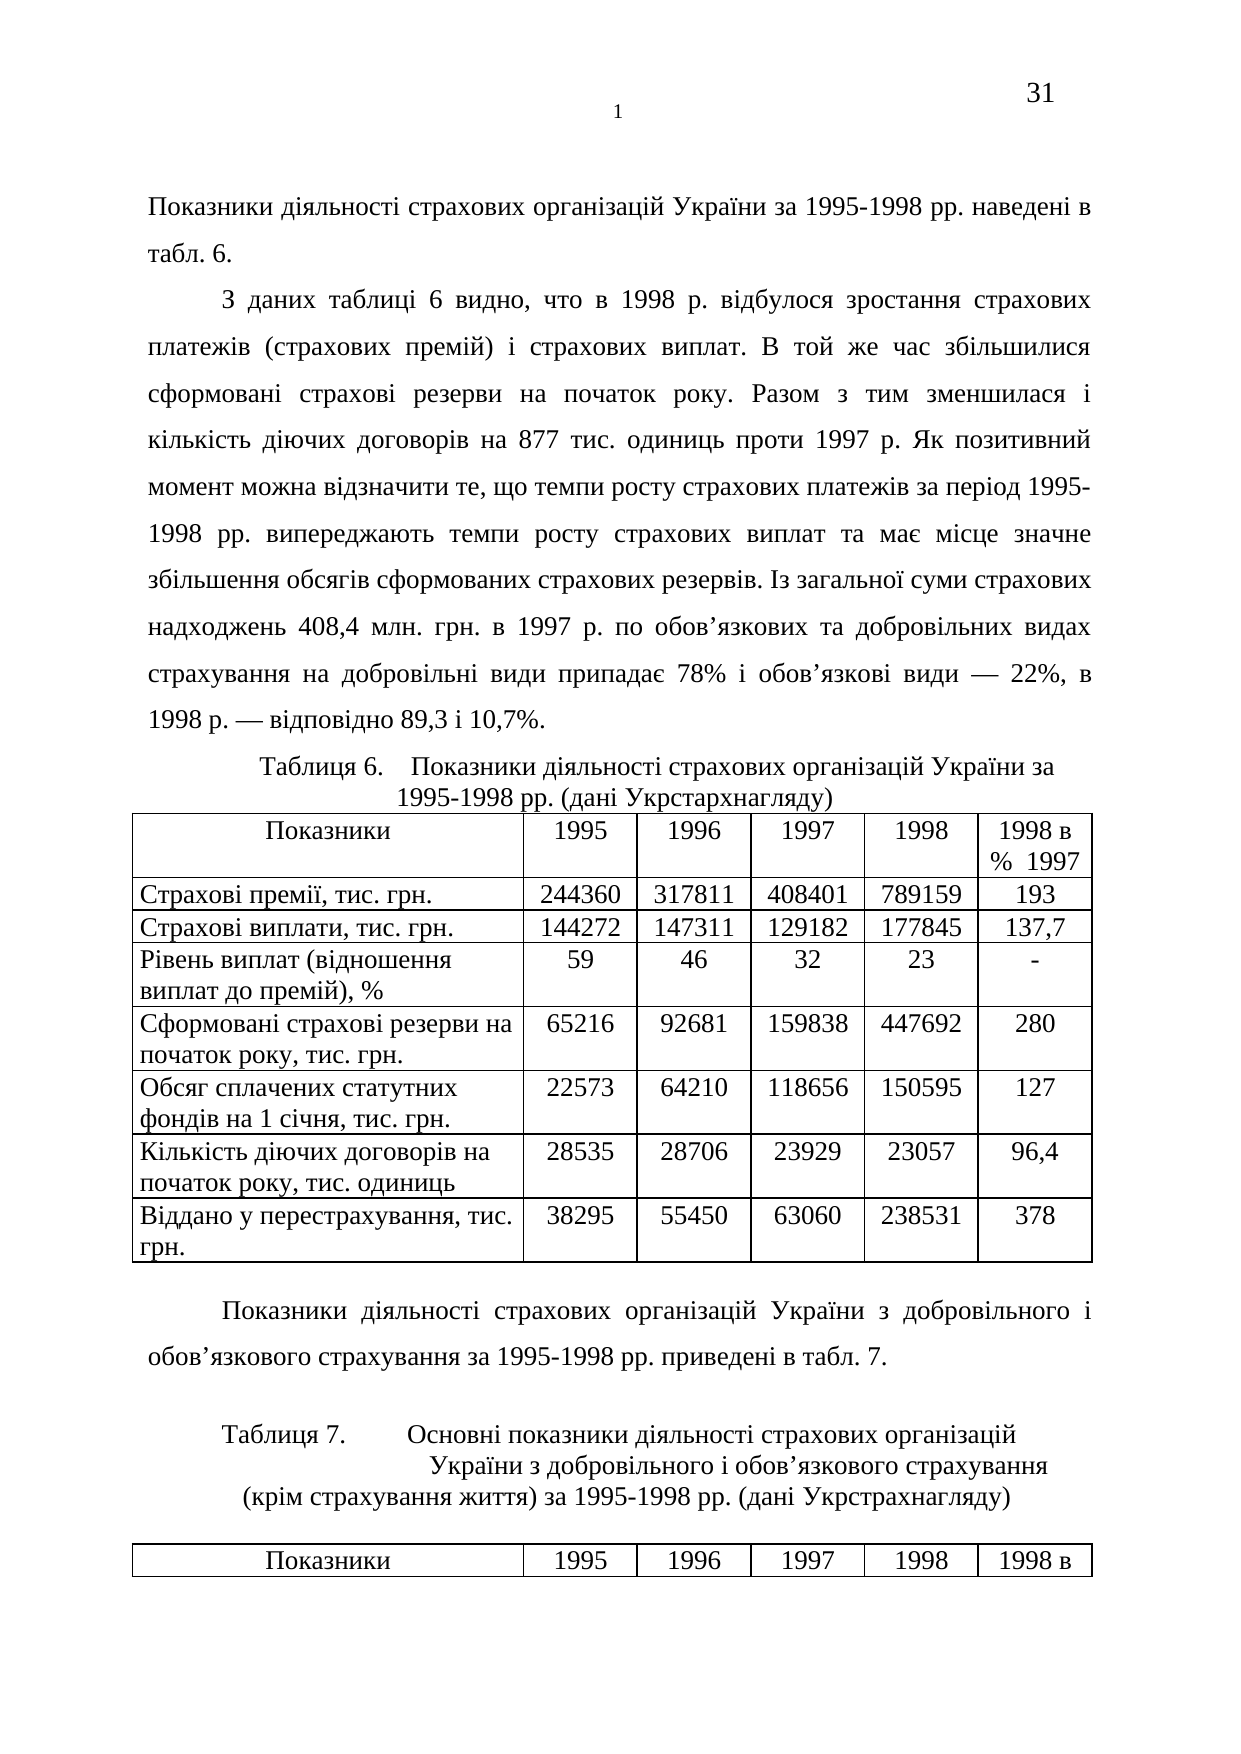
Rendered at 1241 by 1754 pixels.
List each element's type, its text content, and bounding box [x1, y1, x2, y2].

table_header 1995 [524, 814, 636, 876]
table_cell 46 [638, 943, 750, 1006]
table_header 1998 [865, 814, 977, 876]
table_cell 147311 [638, 911, 750, 942]
table_header 1998 [865, 1545, 977, 1576]
text України з добровільного і обов’язкового страхування [222, 1449, 1092, 1481]
table_cell 150595 [865, 1071, 977, 1133]
table_cell 159838 [752, 1007, 864, 1069]
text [148, 190, 1092, 268]
table_header 1996 [638, 1545, 750, 1576]
table_cell 177845 [865, 911, 977, 942]
table_cell 23929 [752, 1135, 864, 1197]
table_cell Страхові премії, тис. грн. [133, 878, 523, 909]
table_header 1996 [638, 814, 750, 876]
table_cell 118656 [752, 1071, 864, 1133]
table_cell 378 [979, 1199, 1091, 1261]
table_cell 238531 [865, 1199, 977, 1261]
table_cell Сформовані страхові резерви на початок року, тис. грн. [133, 1007, 523, 1069]
table_cell 244360 [524, 878, 636, 909]
table_cell 28706 [638, 1135, 750, 1197]
table_cell 129182 [752, 911, 864, 942]
table_cell 137,7 [979, 911, 1091, 942]
text (крім страхування життя) за 1995-1998 рр. (дані Укрстрахнагляду) [148, 1481, 1092, 1512]
table_header 1997 [752, 1545, 864, 1576]
table_cell 23057 [865, 1135, 977, 1197]
table_cell 65216 [524, 1007, 636, 1069]
table_header 1995 [524, 1545, 636, 1576]
table_cell 59 [524, 943, 636, 1006]
table_header 1998 в % 1997 [979, 814, 1091, 876]
table_cell 23 [865, 943, 977, 1006]
table_header Показники [133, 1545, 523, 1576]
table_cell 22573 [524, 1071, 636, 1133]
table_cell 408401 [752, 878, 864, 909]
text Показники діяльності страхових організацій України з добровільного і обов’язкового страхування за 1995-1998 рр. приведені в табл. 7. [148, 1294, 1092, 1372]
table_cell Кількість діючих договорів на початок року, тис. одиниць [133, 1135, 523, 1197]
table_cell 317811 [638, 878, 750, 909]
table_cell 144272 [524, 911, 636, 942]
table_header 1998 в % 1997 [979, 1545, 1091, 1576]
table_cell 64210 [638, 1071, 750, 1133]
table_cell 96,4 [979, 1135, 1091, 1197]
text 1995-1998 рр. (дані Укрстархнагляду) [369, 781, 1092, 812]
table_cell 789159 [865, 878, 977, 909]
table_cell 32 [752, 943, 864, 1006]
table_cell Страхові виплати, тис. грн. [133, 911, 523, 942]
table_cell 447692 [865, 1007, 977, 1069]
table_cell 28535 [524, 1135, 636, 1197]
table_header 1997 [752, 814, 864, 876]
text З даних таблиці 6 видно, что в 1998 р. відбулося зростання страхових платежів (страхових премій) і страхових виплат. В той же час збільшилися сформовані страхові резерви на початок року. Разом з тим зменшилася і кількість діючих договорів на 877 тис. одиниць проти 1997 р. Як позитивний момент можна відзначити те, що темпи росту страхових платежів за період 1995-1998 рр. випереджають темпи росту страхових виплат та має місце значне збільшення обсягів сформованих страхових резервів. Із загальної суми страхових надходжень 408,4 млн. грн. в 1997 р. по обов’язкових та добровільних видах страхування на добровільні види припадає 78% і обов’язкові види — 22%, в 1998 р. — відповідно 89,3 і 10,7%. [148, 283, 1092, 735]
table_cell 38295 [524, 1199, 636, 1261]
table_cell Віддано у перестрахування, тис. грн. [133, 1199, 523, 1261]
table_cell Обсяг сплачених статутних фондів на 1 січня, тис. грн. [133, 1071, 523, 1133]
table_cell - [979, 943, 1091, 1006]
table_cell 127 [979, 1071, 1091, 1133]
text Таблиця 6. Показники діяльності страхових організацій України за [148, 750, 1092, 781]
table_cell Рівень виплат (відношення виплат до премій), % [133, 943, 523, 1006]
table_header Показники [133, 814, 523, 876]
table_cell 280 [979, 1007, 1091, 1069]
table_cell 63060 [752, 1199, 864, 1261]
table_cell 92681 [638, 1007, 750, 1069]
table_cell 193 [979, 878, 1091, 909]
text Таблиця 7. Основні показники діяльності страхових організацій [221, 1418, 1092, 1449]
table_cell 55450 [638, 1199, 750, 1261]
